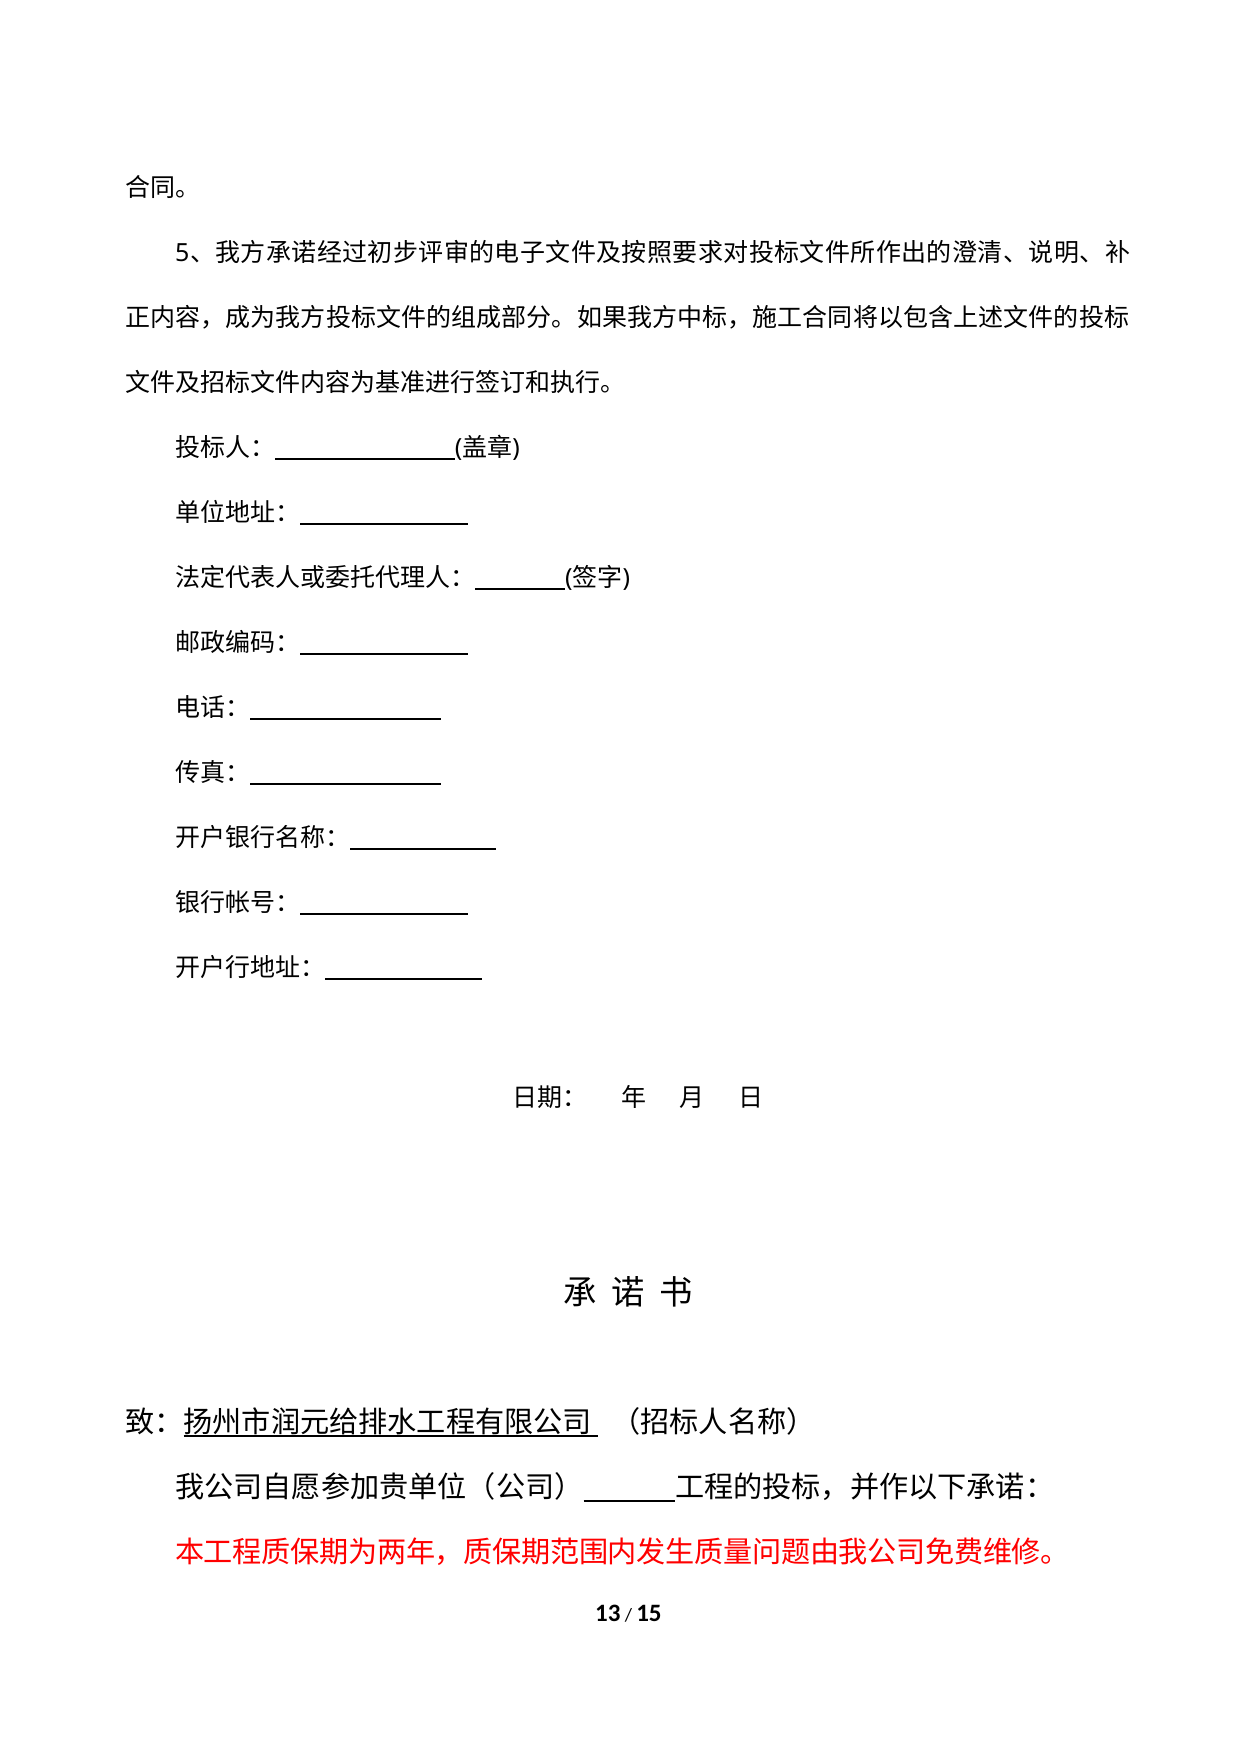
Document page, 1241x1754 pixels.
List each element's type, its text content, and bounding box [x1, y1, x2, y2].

text 日期： 年 月 日 [125, 1063, 1131, 1128]
text 银行帐号： [125, 868, 1131, 933]
text 开户银行名称： [125, 803, 1131, 868]
text 法定代表人或委托代理人： (签字) [125, 543, 1131, 608]
text 投标人： (盖章) [125, 413, 1131, 478]
text 传真： [125, 738, 1131, 803]
text 承 诺 书 [125, 1258, 1131, 1323]
text 单位地址： [125, 478, 1131, 543]
text 我公司自愿参加贵单位（公司） 工程的投标，并作以下承诺： [125, 1453, 1131, 1518]
text 本工程质保期为两年，质保期范围内发生质量问题由我公司免费维修。 [125, 1518, 1131, 1583]
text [125, 153, 1131, 218]
text 电话： [125, 673, 1131, 738]
text 5、我方承诺经过初步评审的电子文件及按照要求对投标文件所作出的澄清、说明、补正内容，成为我方投标文件的组成部分。如果我方中标，施工合同将以包含上述文件的投标文件及招标文件内容为基准进行签订和执行。 [125, 218, 1131, 413]
text 致：扬州市润元给排水工程有限公司 （招标人名称） [125, 1388, 1131, 1453]
text 开户行地址： [125, 933, 1131, 998]
text 邮政编码： [125, 608, 1131, 673]
